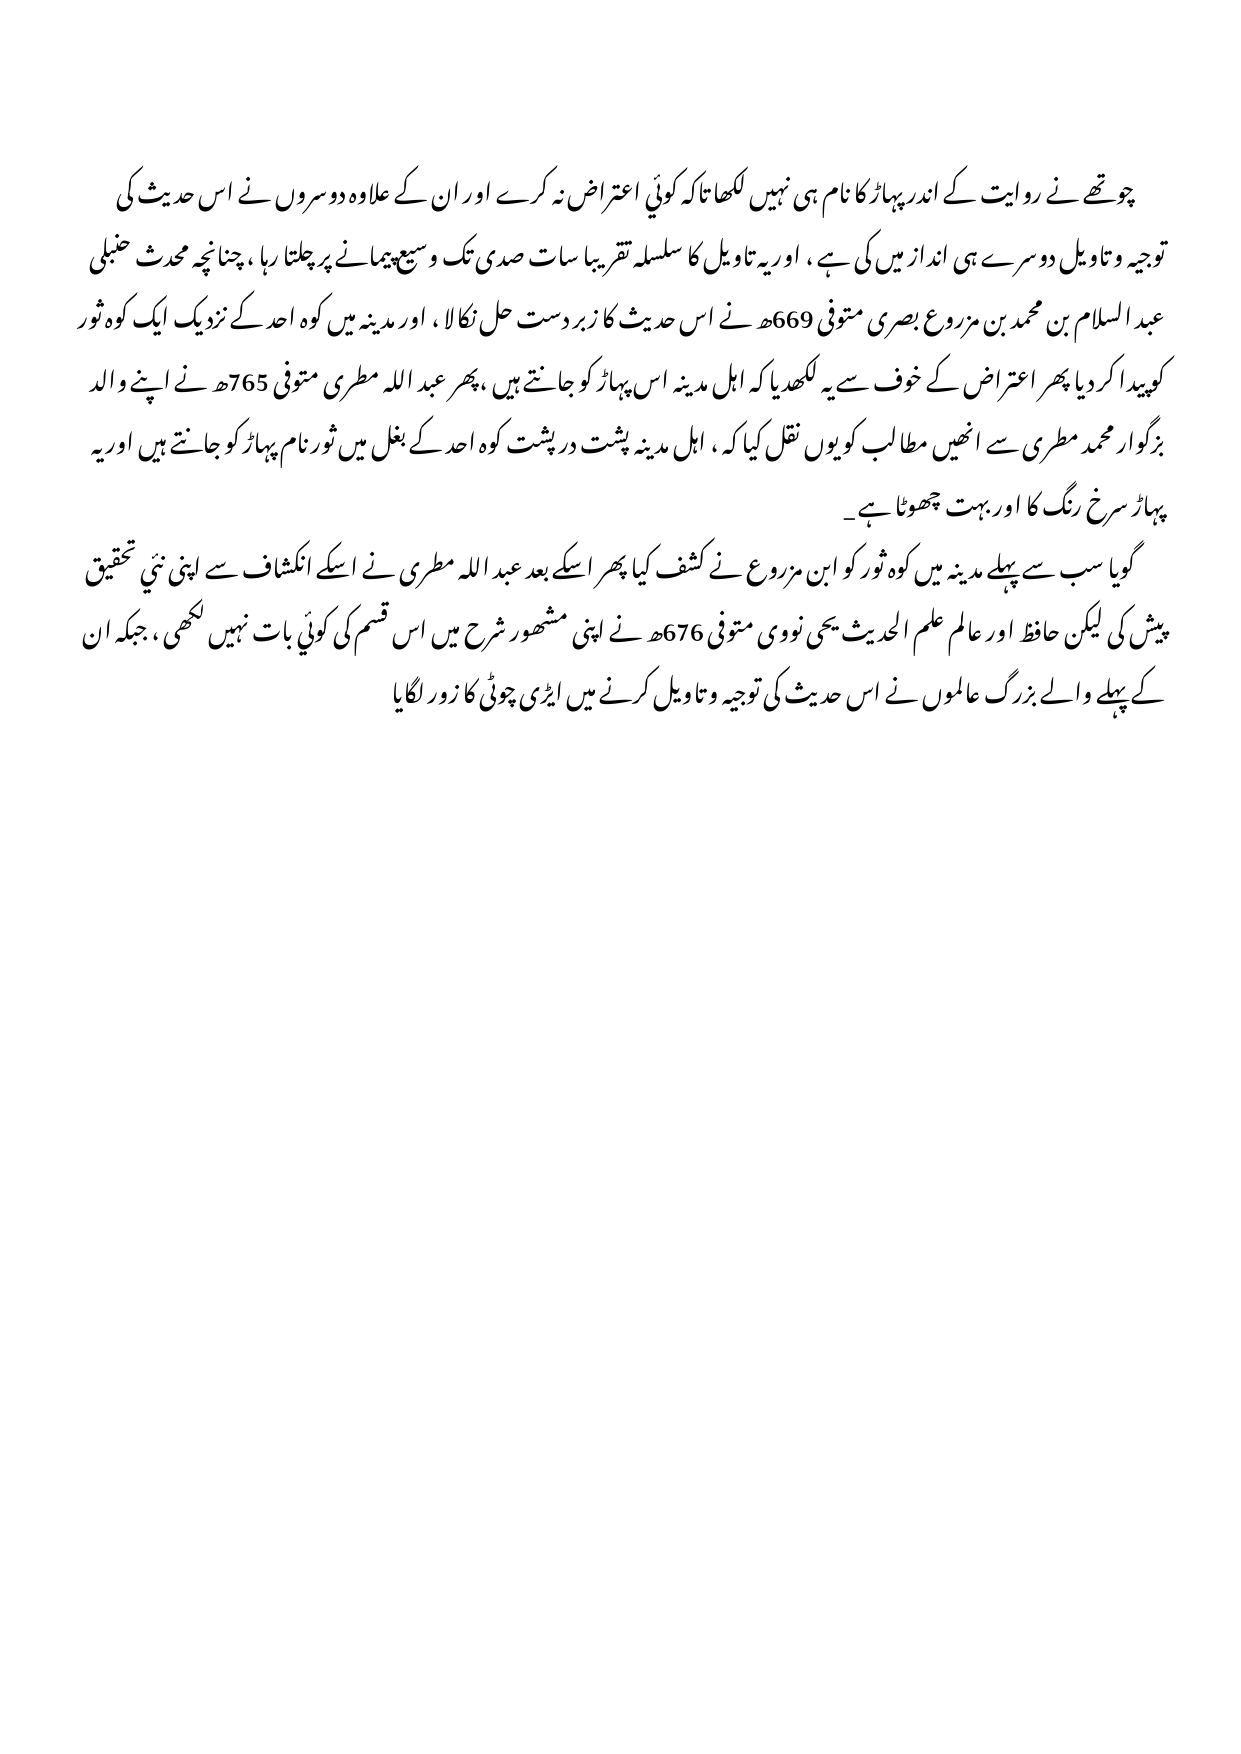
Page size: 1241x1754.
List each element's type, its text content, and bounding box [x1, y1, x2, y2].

text گويا سب سے پہلے مدينہ ميں كوہ ثور كو ابن مزروع نے كشف كيا پھر اسكے بعد عبد اللہ مطرى نے اسكے انكشاف سے اپنى نئي تحقيق پيش كى ليكن حافظ اور عالم علم الحديث يحى نووى متوفى 676ھ نے اپنى مشھور شرح ميں اس قسم كى كوئي بات نہيں لكھى ، جبكہ ان كے پہلے والے بزرگ عالموں نے اس حديث كى توجيہ و تاويل كرنے ميں ايڑى چوٹى كا زور لگايا [75, 531, 1165, 719]
text چوتھے نے روايت كے اندر پہاڑ كا نام ہى نہيں لكھا تاكہ كوئي اعتراض نہ كرے اور ان كے علاوہ دوسروں نے اس حديث كى توجيہ و تاويل دوسرے ہى انداز ميں كى ہے ، اور يہ تاويل كا سلسلہ تقريبا سات صدى تك وسيع پيمانے پر چلتا رہا ، چنانچہ محدث حنبلى عبد السلام بن محمد بن مزروع بصرى متوفى 669ھ نے اس حديث كا زبر دست حل نكالا ، اور مدينہ ميں كوہ احد كے نزديك ايك كوہ ثور كو پيدا كر ديا پھر اعتراض كے خوف سے يہ لكھديا كہ اہل مدينہ اس پہاڑ كو جانتے ہيں ،پھر عبد اللہ مطرى متوفى 765ھ نے اپنے والد بزگوار محمد مطرى سے انھيں مطالب كو يوں نقل كيا كہ ، اہل مدينہ پشت در پشت كوہ احد كے بغل ميں ثور نام پہاڑ كو جانتے ہيں اور يہ پہاڑ سرخ رنگ كا اور بہت چھوٹا ہے _ [75, 156, 1165, 531]
